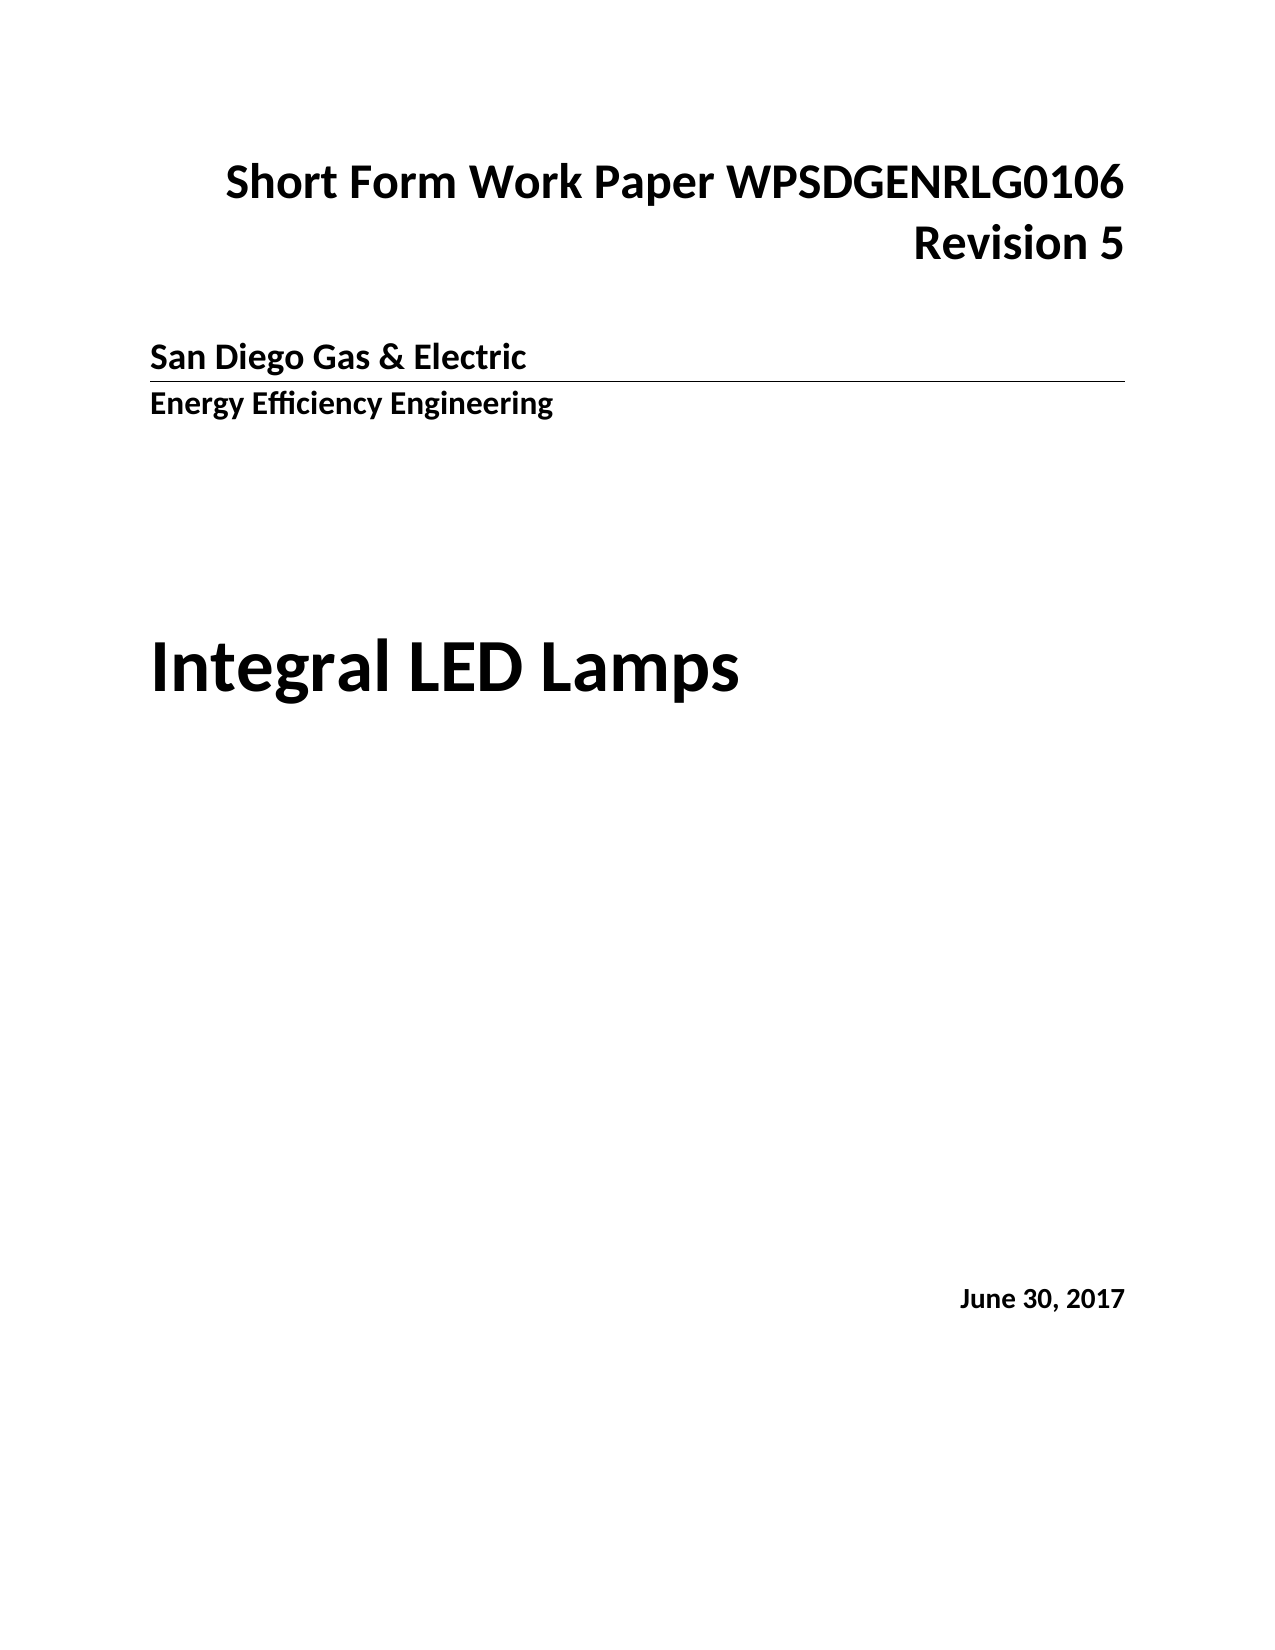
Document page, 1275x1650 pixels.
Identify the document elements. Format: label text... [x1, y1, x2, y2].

text Energy Efficiency Engineering [150, 382, 1125, 423]
text Short Form Work Paper WPSDGENRLG0106 [150, 150, 1125, 211]
text San Diego Gas & Electric [150, 333, 1125, 381]
text Revision 5 [150, 211, 1125, 272]
text Integral LED Lamps [150, 619, 1125, 711]
text June 30, 2017 [150, 1281, 1125, 1316]
